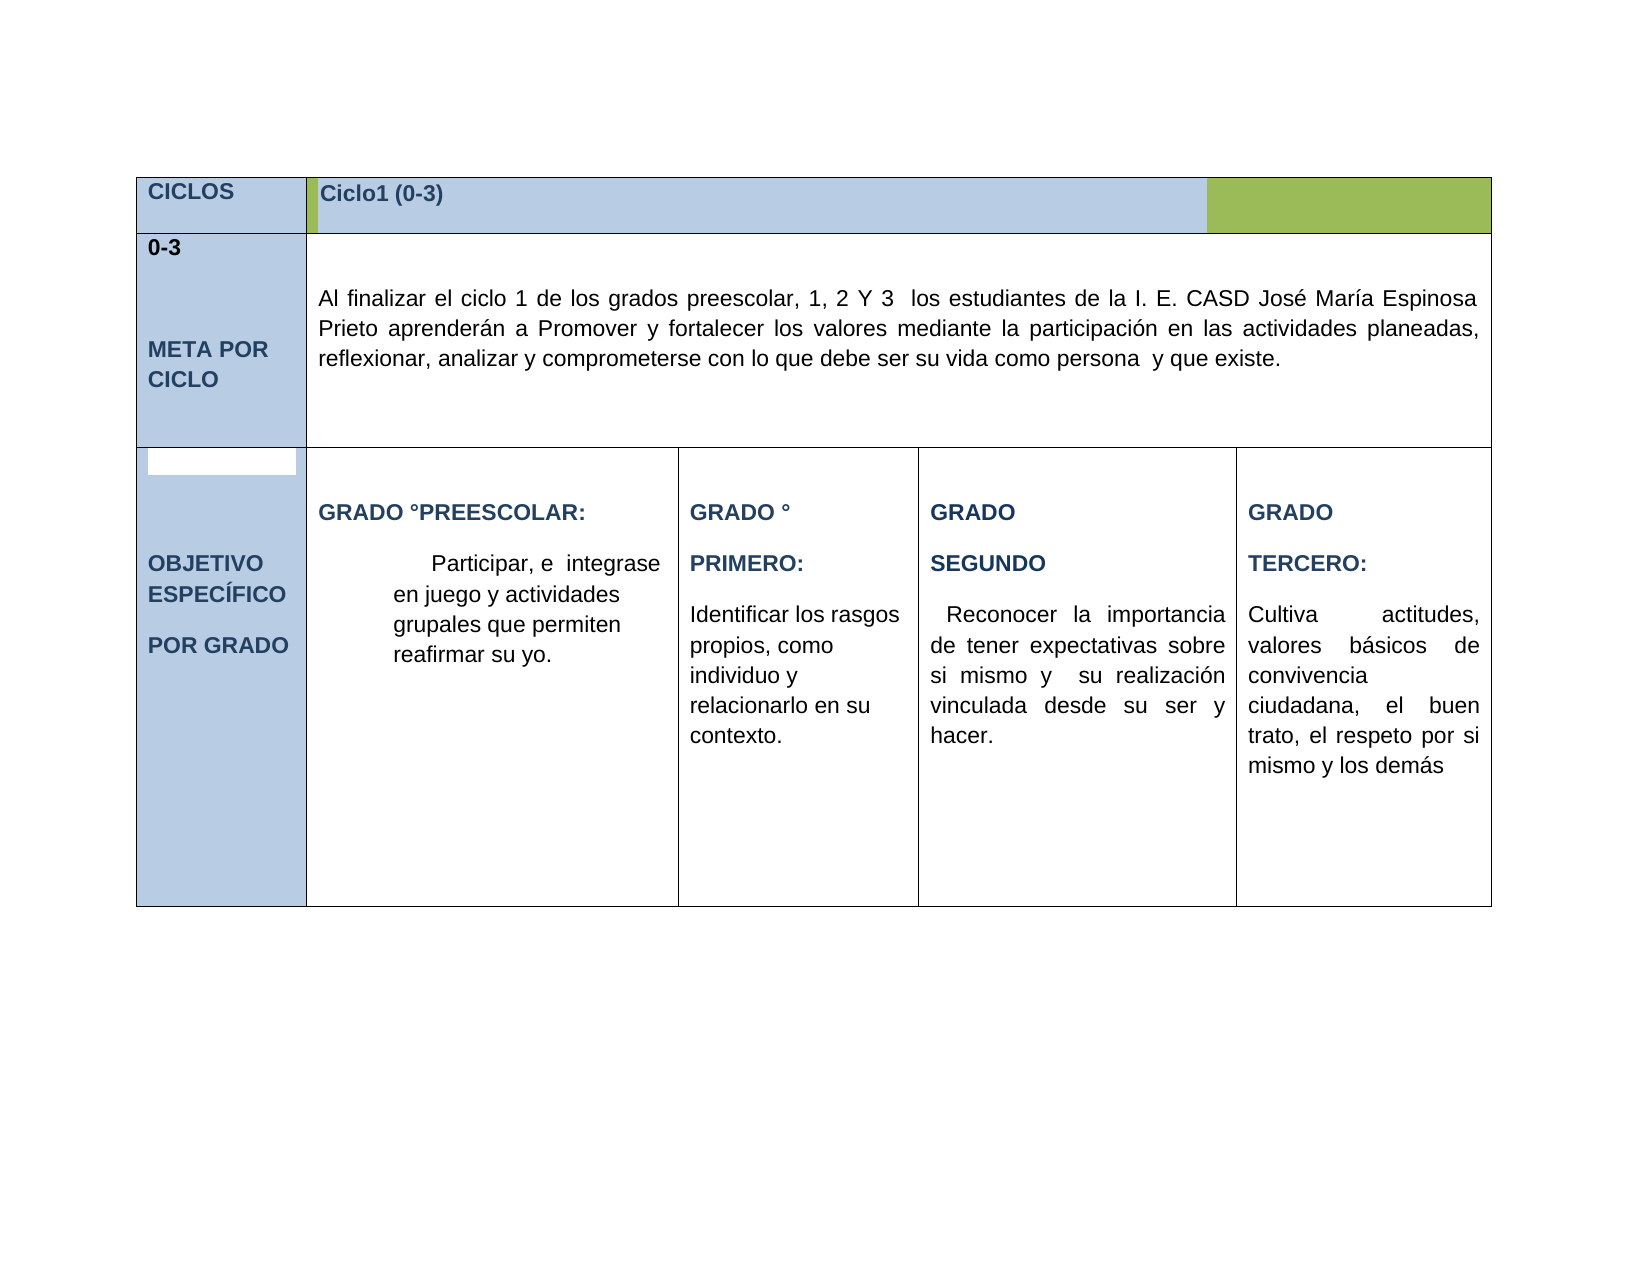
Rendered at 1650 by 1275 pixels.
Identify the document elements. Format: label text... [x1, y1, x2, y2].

table_header [307, 178, 318, 233]
table_cell GRADO SEGUNDO Reconocer la importancia de tener expectativas sobre si mismo y su realización vinculada desde su ser y hacer. [919, 448, 1236, 906]
table_cell GRADO °PREESCOLAR: Participar, e integrase en juego y actividades grupales que permiten reafirmar su yo. [307, 448, 678, 906]
table_cell Al finalizar el ciclo 1 de los grados preescolar, 1, 2 Y 3 los estudiantes de la I. E. CASD José María Espinosa Prieto aprenderán a Promover y fortalecer los valores mediante la participación en las actividades planeadas, reflexionar, analizar y comprometerse con lo que debe ser su vida como persona y que existe. [307, 234, 1491, 447]
table_cell GRADO TERCERO: Cultiva actitudes, valores básicos de convivencia ciudadana, el buen trato, el respeto por si mismo y los demás [1237, 448, 1491, 906]
table_cell OBJETIVO ESPECÍFICO POR GRADO [137, 448, 306, 906]
table_header [1207, 178, 1491, 233]
table_header CICLOS [137, 178, 306, 233]
table_cell 0-3 META POR CICLO [137, 234, 306, 447]
table_cell GRADO ° PRIMERO: Identificar los rasgos propios, como individuo y relacionarlo en su contexto. [679, 448, 918, 906]
